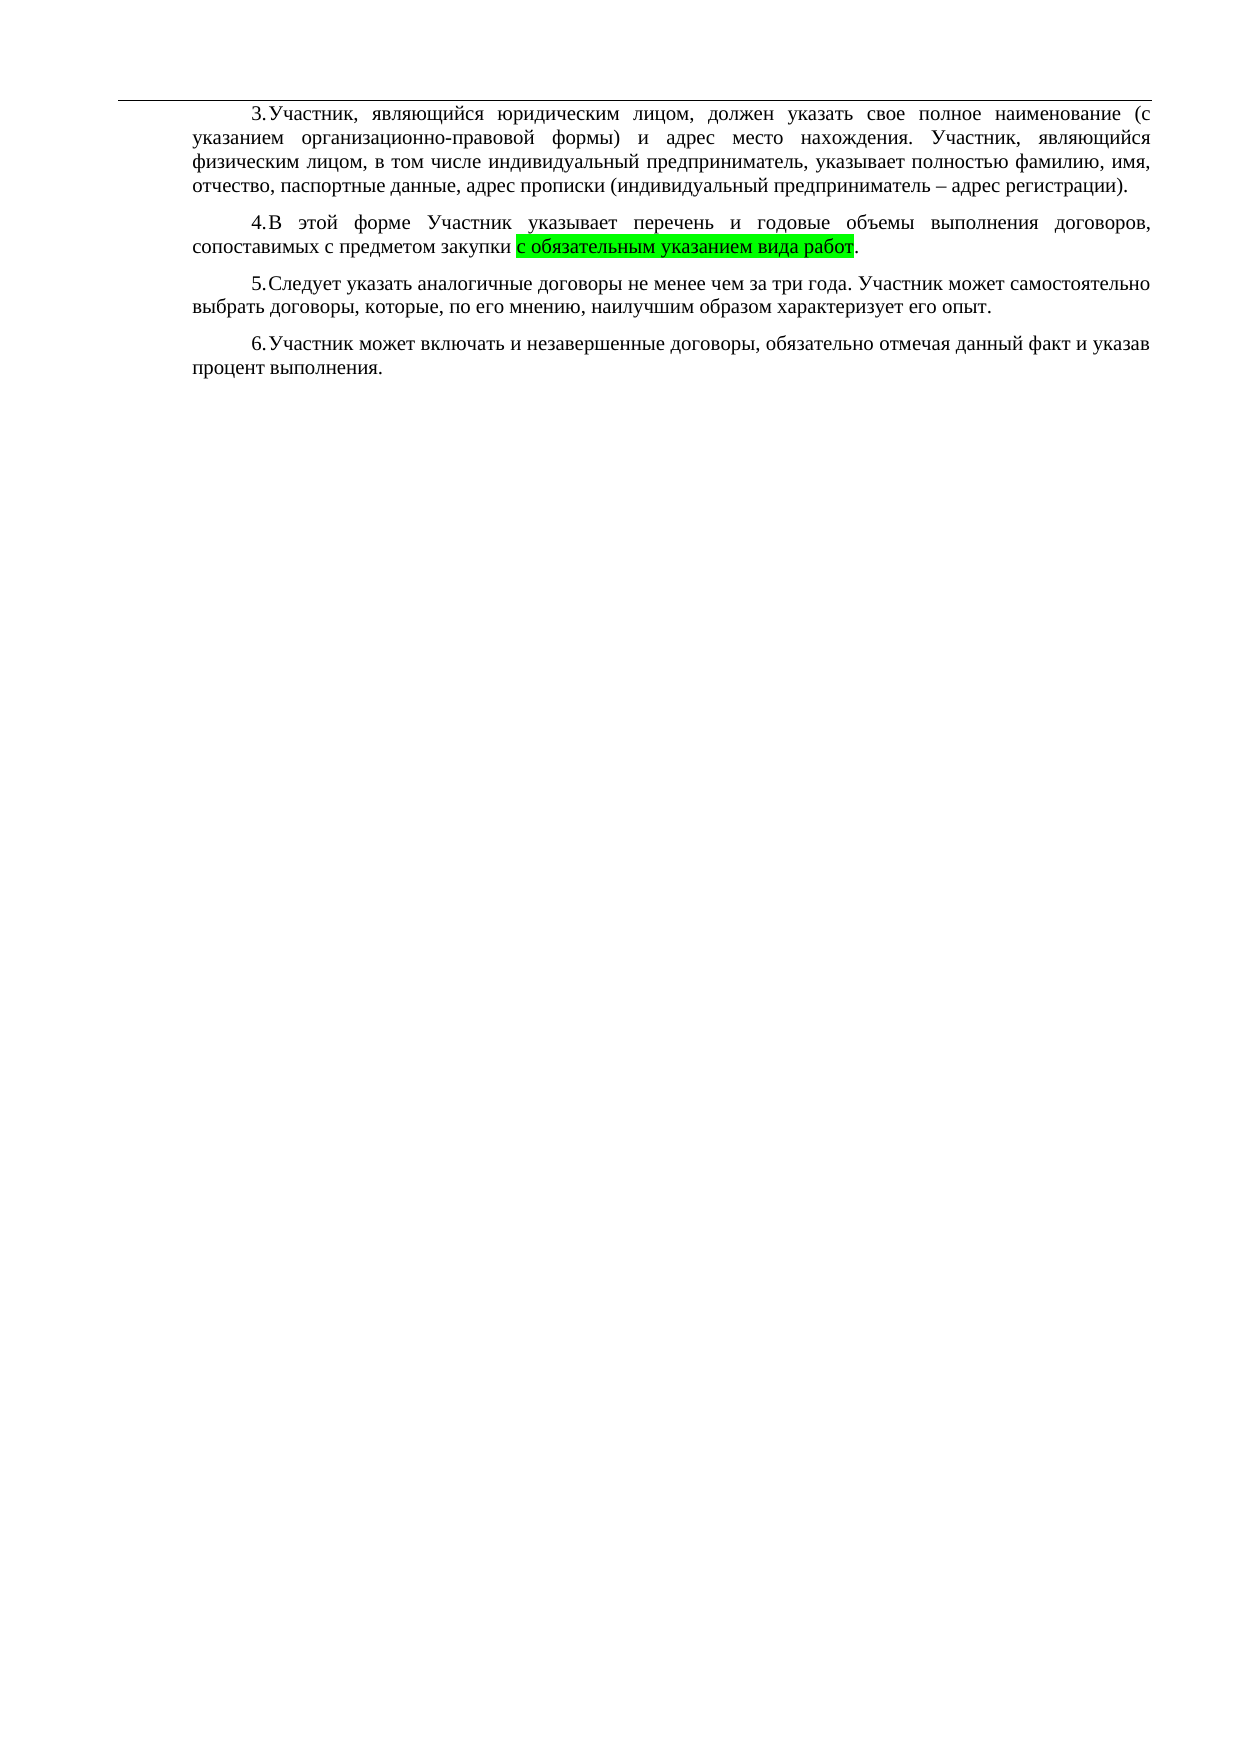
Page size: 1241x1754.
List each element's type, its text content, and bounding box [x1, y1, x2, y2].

list Участник, являющийся юридическим лицом, должен указать свое полное наименование (с указанием организационно-правовой формы) и адрес место нахождения. Участник, являющийся физическим лицом, в том числе индивидуальный предприниматель, указывает полностью фамилию, имя, отчество, паспортные данные, адрес прописки (индивидуальный предприниматель – адрес регистрации). [192, 101, 1152, 197]
list В этой форме Участник указывает перечень и годовые объемы выполнения договоров, сопоставимых с предметом закупки с обязательным указанием вида работ. [192, 210, 1152, 258]
list Следует указать аналогичные договоры не менее чем за три года. Участник может самостоятельно выбрать договоры, которые, по его мнению, наилучшим образом характеризует его опыт. [192, 270, 1152, 318]
list Участник может включать и незавершенные договоры, обязательно отмечая данный факт и указав процент выполнения. [192, 331, 1152, 379]
